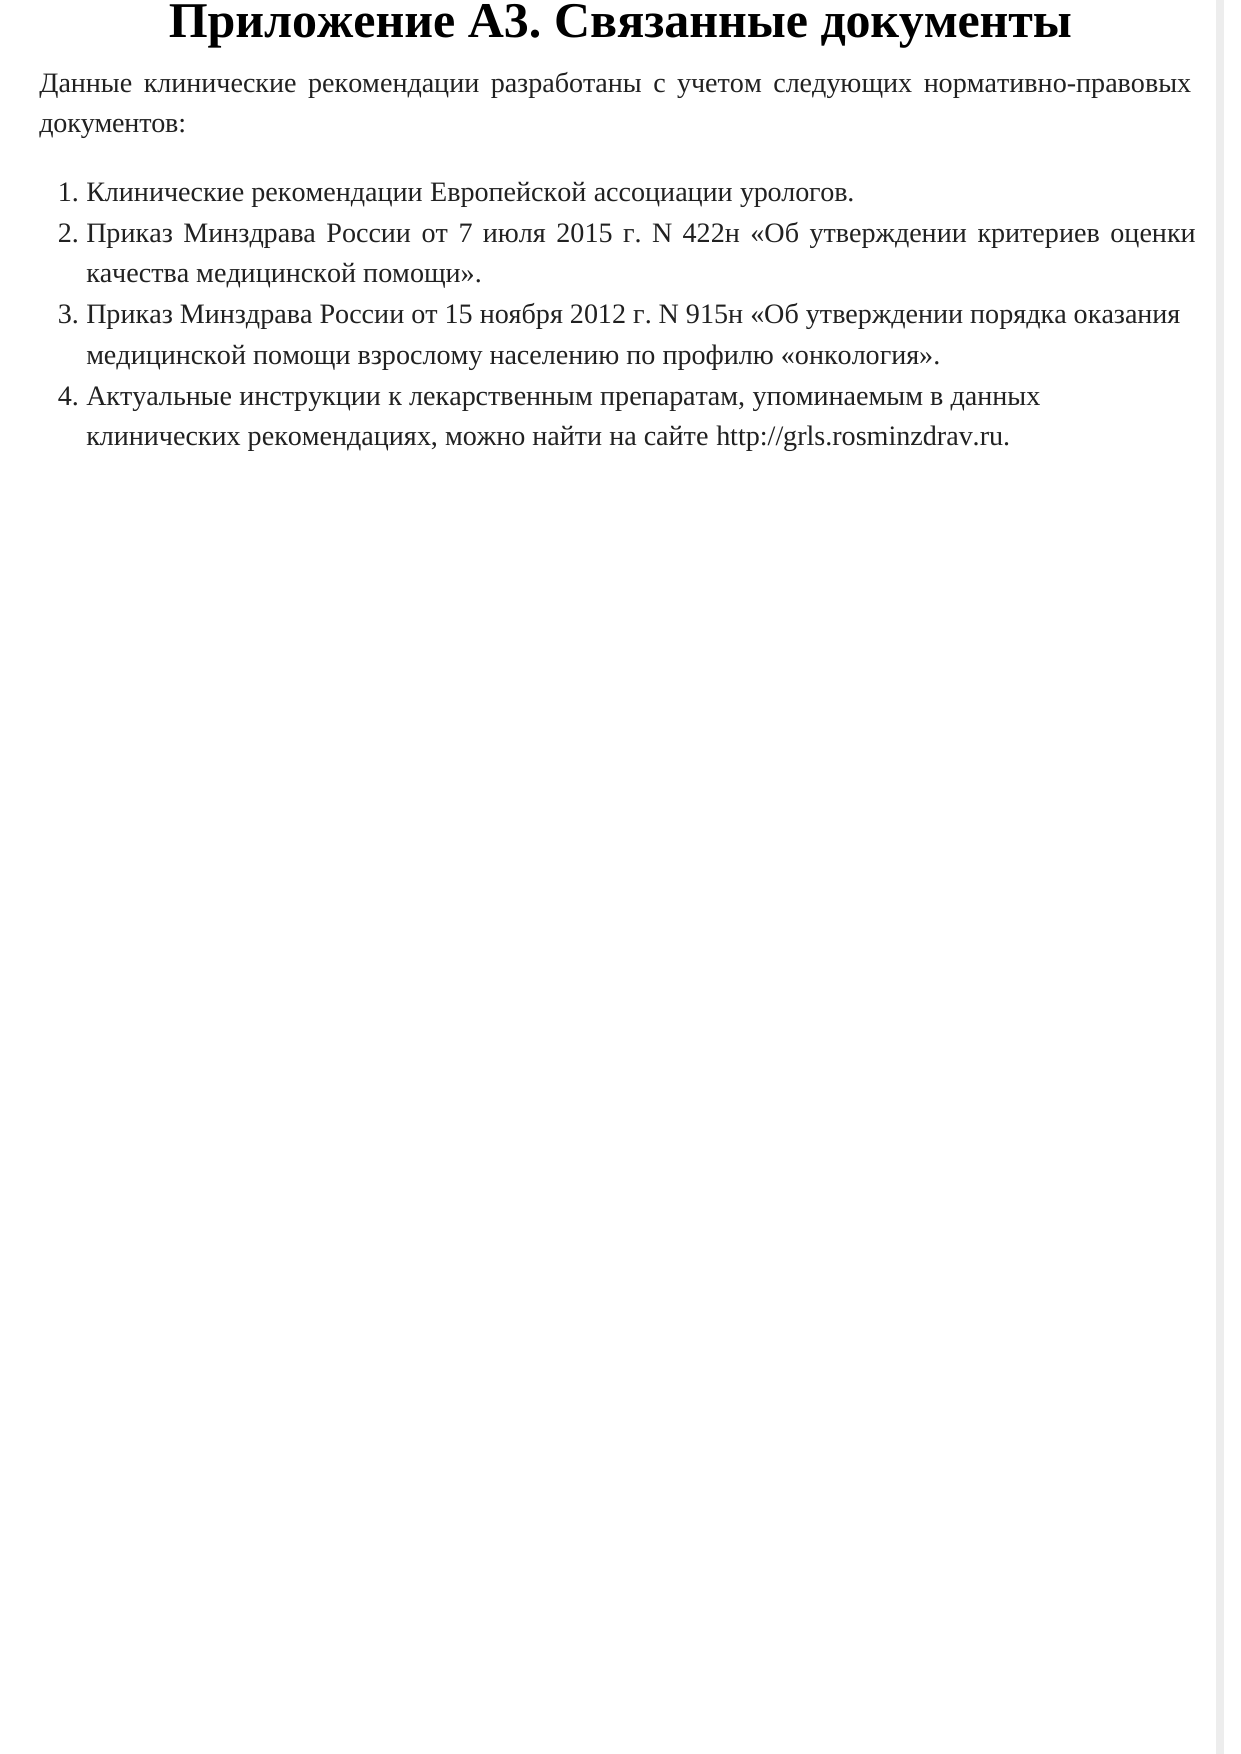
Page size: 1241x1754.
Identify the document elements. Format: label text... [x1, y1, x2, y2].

list Клинические рекомендации Европейской ассоциации урологов. [58, 175, 1213, 207]
list Приказ Минздрава России от 15 ноября 2012 г. N 915н «Об утверждении порядка оказания медицинской помощи взрослому населению по профилю «онкология». [58, 297, 1200, 370]
subtitle Приложение А3. Связанные документы [64, 0, 1176, 46]
list Актуальные инструкции к лекарственным препаратам, упоминаемым в данных клинических рекомендациях, можно найти на сайте http://grls.rosminzdrav.ru. [58, 379, 1201, 452]
text Данные клинические рекомендации разработаны с учетом следующих нормативно-правовых документов: [39, 66, 1213, 139]
list Приказ Минздрава России от 7 июля 2015 г. N 422н «Об утверждении критериев оценки качества медицинской помощи». [58, 216, 1200, 289]
